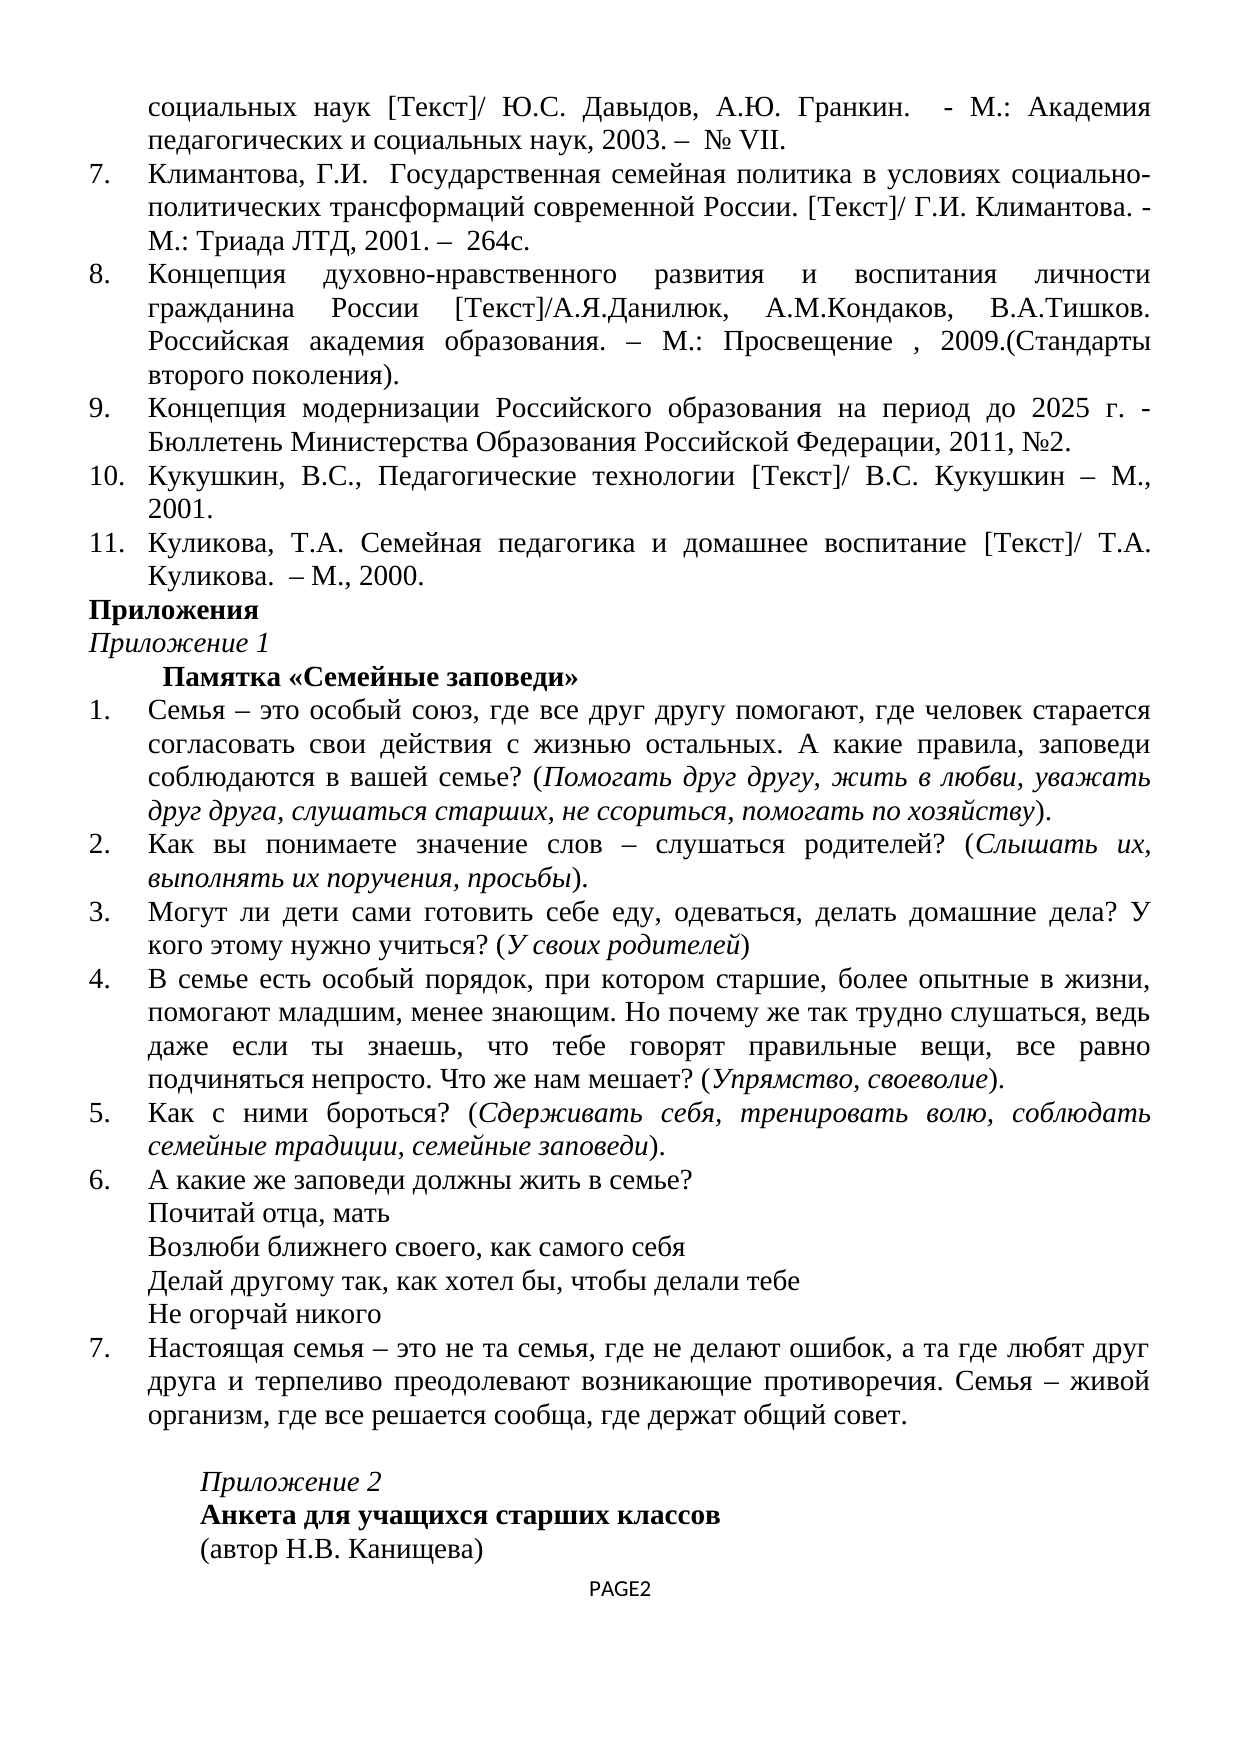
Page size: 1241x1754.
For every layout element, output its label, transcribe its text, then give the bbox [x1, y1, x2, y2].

list Могут ли дети сами готовить себе еду, одеваться, делать домашние дела? У кого этому нужно учиться? (У своих родителей) [89, 894, 1152, 961]
text Не огорчай никого [148, 1296, 1152, 1330]
text Приложение 1 [89, 625, 1152, 659]
list Как вы понимаете значение слов – слушаться родителей? (Слышать их, выполнять их поручения, просьбы). [89, 827, 1152, 894]
list Концепция модернизации Российского образования на период до 2025 г. - Бюллетень Министерства Образования Российской Федерации, 2011, №2. [89, 391, 1152, 458]
list Куликова, Т.А. Семейная педагогика и домашнее воспитание [Текст]/ Т.А. Куликова. – М., 2000. [89, 525, 1152, 592]
text Приложение 2 [126, 1464, 1152, 1497]
text Памятка «Семейные заповеди» [89, 659, 1152, 692]
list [89, 89, 1152, 156]
text Возлюби ближнего своего, как самого себя [148, 1229, 1152, 1263]
text Анкета для учащихся старших классов [126, 1497, 1152, 1531]
text Делай другому так, как хотел бы, чтобы делали тебе [148, 1263, 1152, 1296]
text Почитай отца, мать [148, 1196, 1152, 1229]
list Климантова, Г.И. Государственная семейная политика в условиях социально-политических трансформаций современной России. [Текст]/ Г.И. Климантова. - М.: Триада ЛТД, 2001. – 264с. [89, 156, 1152, 256]
list Семья – это особый союз, где все друг другу помогают, где человек старается согласовать свои действия с жизнью остальных. А какие правила, заповеди соблюдаются в вашей семье? (Помогать друг другу, жить в любви, уважать друг друга, слушаться старших, не ссориться, помогать по хозяйству). [89, 692, 1152, 827]
list В семье есть особый порядок, при котором старшие, более опытные в жизни, помогают младшим, менее знающим. Но почему же так трудно слушаться, ведь даже если ты знаешь, что тебе говорят правильные вещи, все равно подчиняться непросто. Что же нам мешает? (Упрямство, своеволие). [89, 961, 1152, 1095]
text (автор Н.В. Канищева) [126, 1531, 1152, 1564]
list Настоящая семья – это не та семья, где не делают ошибок, а та где любят друг друга и терпеливо преодолевают возникающие противоречия. Семья – живой организм, где все решается сообща, где держат общий совет. [89, 1330, 1152, 1430]
list Кукушкин, В.С., Педагогические технологии [Текст]/ В.С. Кукушкин – М., 2001. [89, 458, 1152, 525]
list Концепция духовно-нравственного развития и воспитания личности гражданина России [Текст]/А.Я.Данилюк, А.М.Кондаков, В.А.Тишков. Российская академия образования. – М.: Просвещение , 2009.(Стандарты второго поколения). [89, 256, 1152, 391]
subtitle Приложения [89, 592, 1152, 625]
list Как с ними бороться? (Сдерживать себя, тренировать волю, соблюдать семейные традиции, семейные заповеди). [89, 1095, 1152, 1162]
list А какие же заповеди должны жить в семье? [89, 1162, 1152, 1196]
